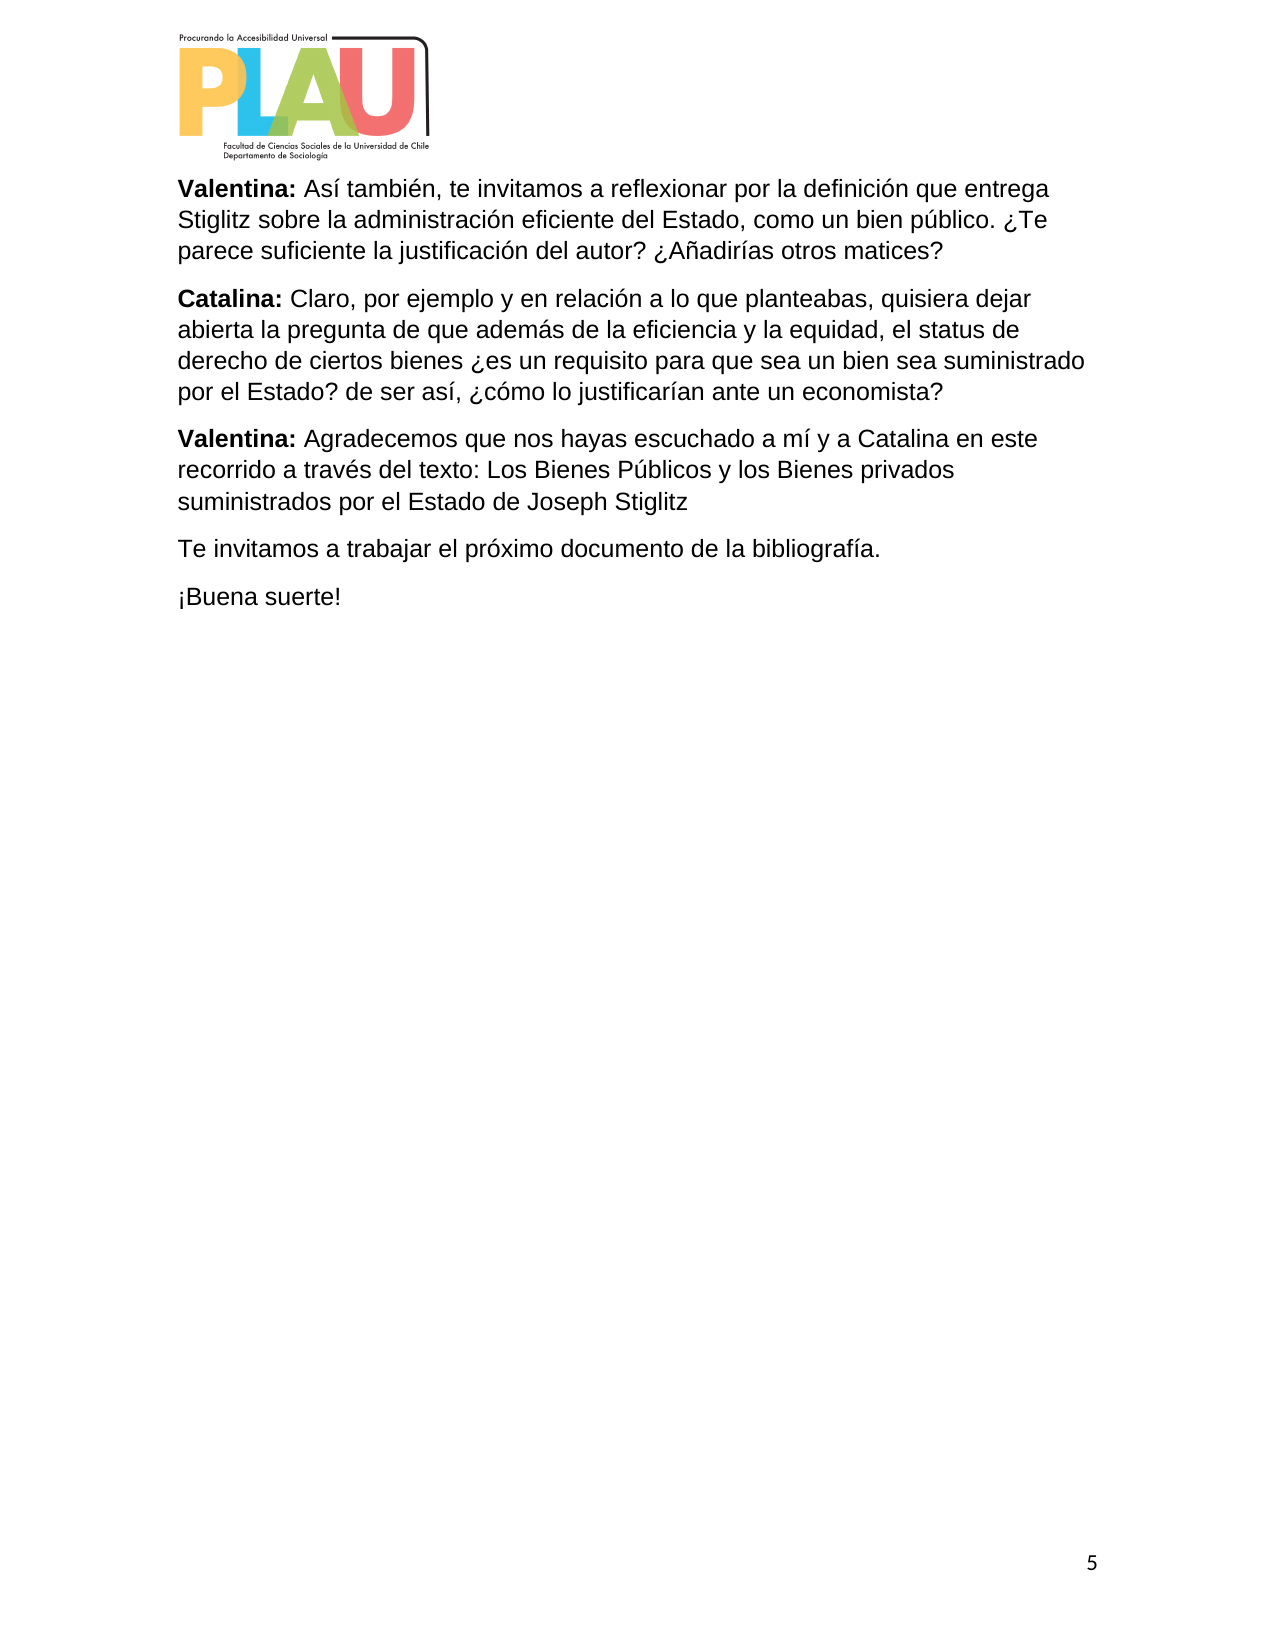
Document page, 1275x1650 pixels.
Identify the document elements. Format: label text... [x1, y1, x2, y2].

picture [177, 31, 431, 162]
text Te invitamos a trabajar el próximo documento de la bibliografía. [177, 534, 1098, 563]
text ¡Buena suerte! [177, 582, 1098, 611]
text Valentina: Así también, te invitamos a reflexionar por la definición que entrega Stiglitz sobre la administración eficiente del Estado, como un bien público. ¿Te parece suficiente la justificación del autor? ¿Añadirías otros matices? [177, 174, 1098, 264]
text Catalina: Claro, por ejemplo y en relación a lo que planteabas, quisiera dejar abierta la pregunta de que además de la eficiencia y la equidad, el status de derecho de ciertos bienes ¿es un requisito para que sea un bien sea suministrado por el Estado? de ser así, ¿cómo lo justificarían ante un economista? [177, 283, 1098, 405]
text Valentina: Agradecemos que nos hayas escuchado a mí y a Catalina en este recorrido a través del texto: Los Bienes Públicos y los Bienes privados suministrados por el Estado de Joseph Stiglitz [177, 424, 1098, 515]
